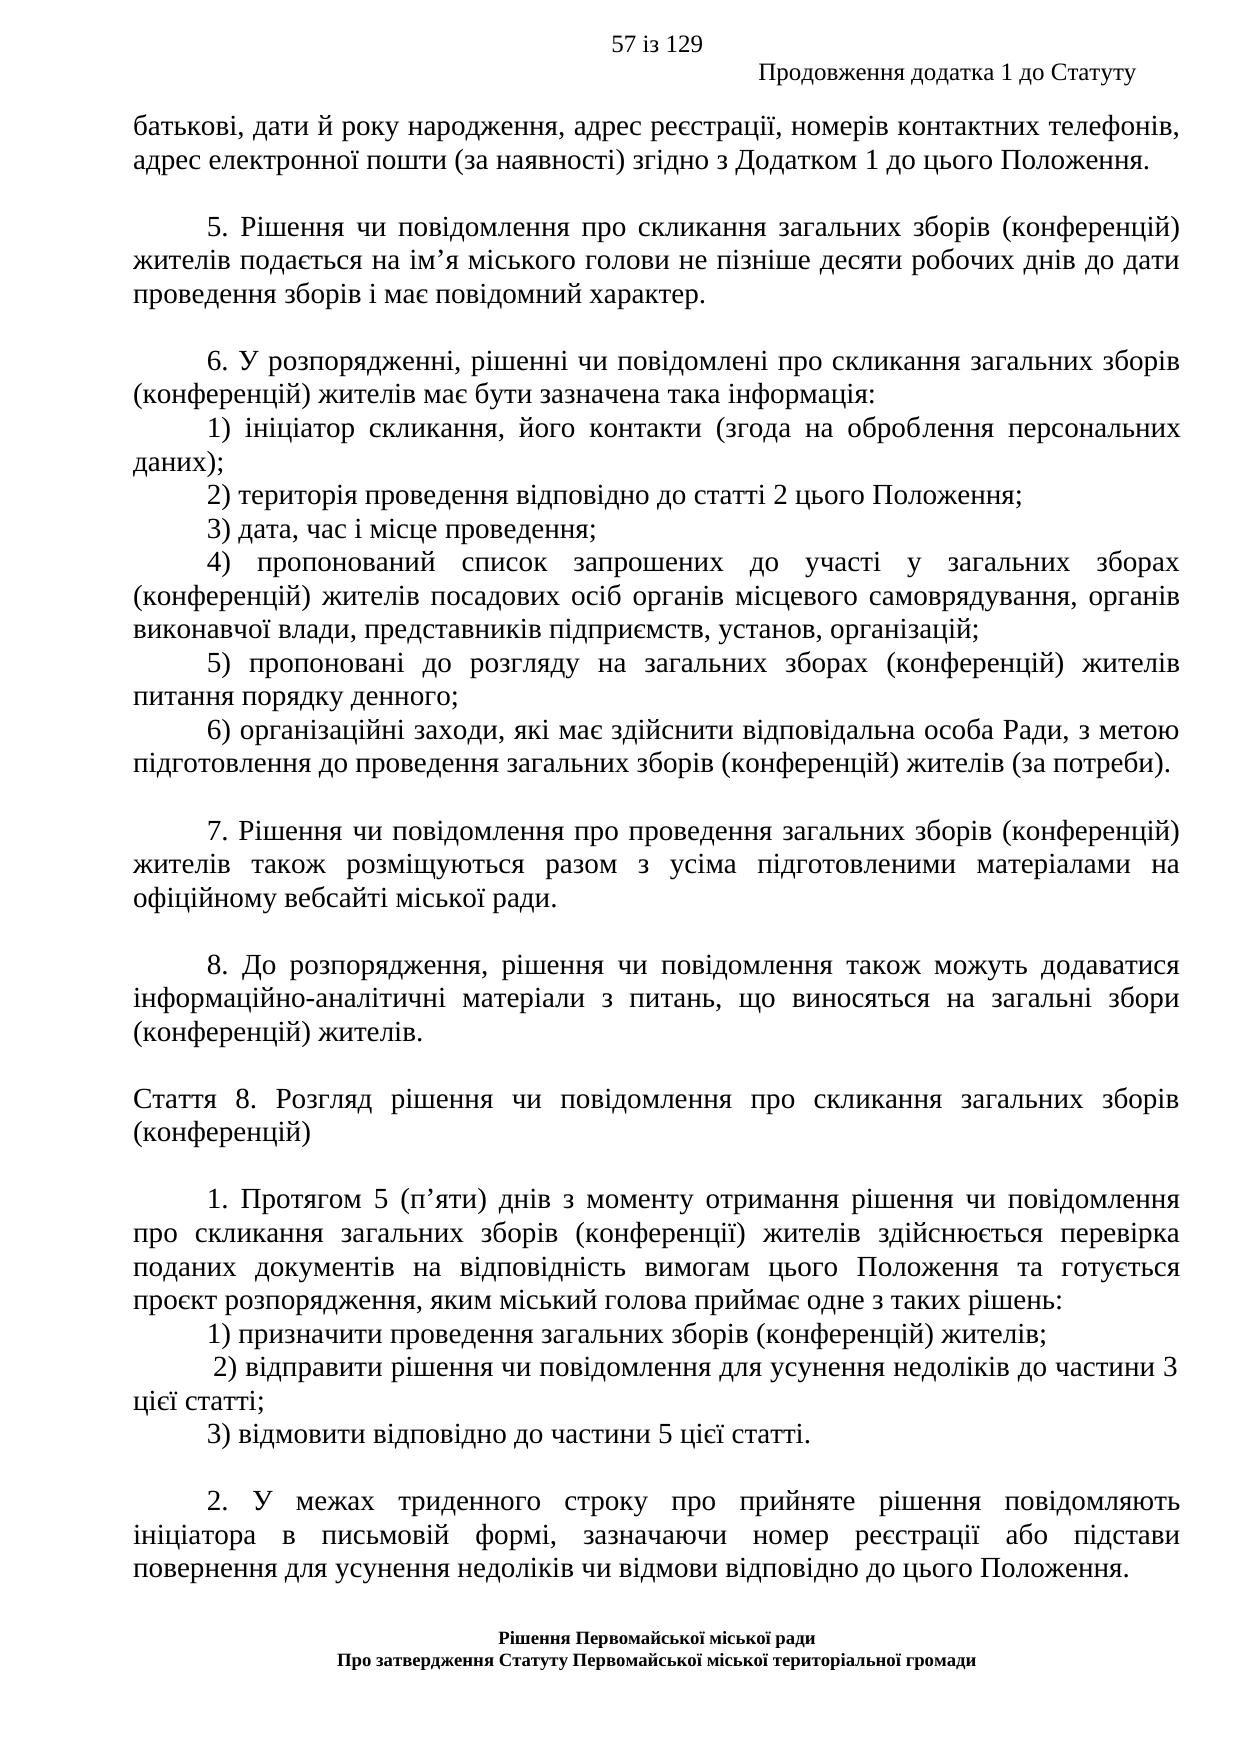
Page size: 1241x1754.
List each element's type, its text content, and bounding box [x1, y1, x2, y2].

text 5. Рішення чи повідомлення про скликання загальних зборів (конференцій) жителів подається на ім’я міського голови не пізніше десяти робочих днів до дати проведення зборів і має повідомний характер. [133, 209, 1181, 309]
text 2) відправити рішення чи повідомлення для усунення недоліків до частини 3 цієї статті; [133, 1349, 1181, 1416]
text 2) територія проведення відповідно до статті 2 цього Положення; [133, 477, 1181, 511]
text 8. До розпорядження, рішення чи повідомлення також можуть додаватися інформаційно-аналітичні матеріали з питань, що виносяться на загальні збори (конференцій) жителів. [133, 947, 1181, 1047]
text 1. Протягом 5 (п’яти) днів з моменту отримання рішення чи повідомлення про скликання загальних зборів (конференції) жителів здійснюється перевірка поданих документів на відповідність вимогам цього Положення та готується проєкт розпорядження, яким міський голова приймає одне з таких рішень: [133, 1182, 1181, 1316]
text 1) ініціатор скликання, його контакти (згода на оброблення персональних даних); [133, 410, 1181, 477]
text 2. У межах триденного строку про прийняте рішення повідомляють ініціатора в письмовій формі, зазначаючи номер реєстрації або підстави повернення для усунення недоліків чи відмови відповідно до цього Положення. [133, 1483, 1181, 1584]
text 6. У розпорядженні, рішенні чи повідомлені про скликання загальних зборів (конференцій) жителів має бути зазначена така інформація: [133, 343, 1181, 410]
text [133, 108, 1181, 175]
text 1) призначити проведення загальних зборів (конференцій) жителів; [133, 1316, 1181, 1349]
text 6) організаційні заходи, які має здійснити відповідальна особа Ради, з метою підготовлення до проведення загальних зборів (конференцій) жителів (за потреби). [133, 712, 1181, 779]
text Стаття 8. Розгляд рішення чи повідомлення про скликання загальних зборів (конференцій) [133, 1081, 1181, 1148]
text 3) дата, час і місце проведення; [133, 511, 1181, 544]
text 5) пропоновані до розгляду на загальних зборах (конференцій) жителів питання порядку денного; [133, 645, 1181, 712]
text 4) пропонований список запрошених до участі у загальних зборах (конференцій) жителів посадових осіб органів місцевого самоврядування, органів виконавчої влади, представників підприємств, установ, організацій; [133, 544, 1181, 645]
text 7. Рішення чи повідомлення про проведення загальних зборів (конференцій) жителів також розміщуються разом з усіма підготовленими матеріалами на офіційному вебсайті міської ради. [133, 813, 1181, 913]
text 3) відмовити відповідно до частини 5 цієї статті. [133, 1416, 1181, 1450]
